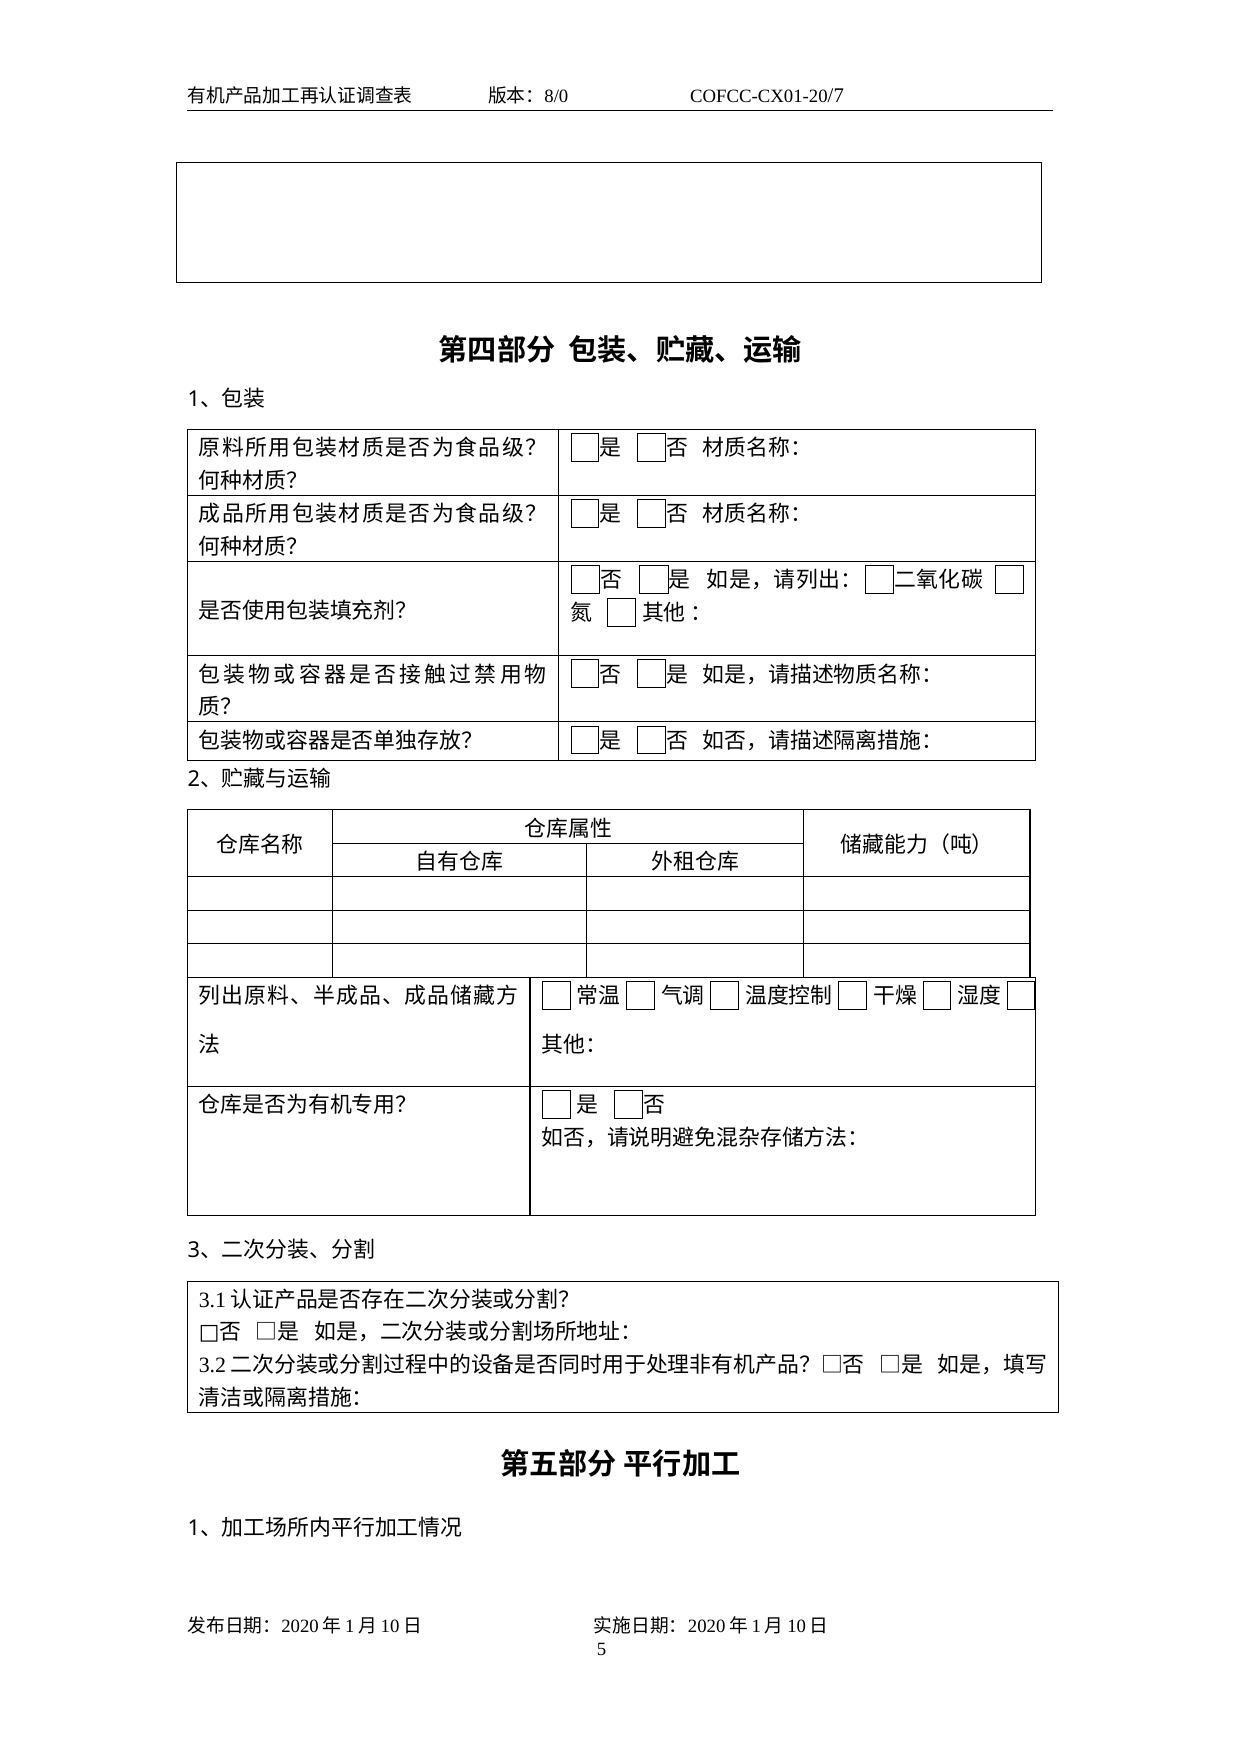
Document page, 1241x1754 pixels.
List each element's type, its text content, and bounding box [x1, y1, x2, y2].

table_cell [587, 944, 803, 977]
table_cell 成品所用包装材质是否为食品级？何种材质？ [188, 496, 558, 561]
table_cell 否 是 如是，请列出：二氧化碳 氮 其他 ： [559, 562, 1035, 655]
text 第五部分 平行加工 [187, 1429, 1053, 1494]
table_header 储藏能力（吨） [804, 810, 1029, 876]
table_cell [804, 877, 1029, 910]
table_cell 包装物或容器是否接触过禁用物质？ [188, 656, 558, 721]
table_header [177, 163, 1041, 282]
table_cell [188, 911, 332, 943]
table_cell 是 否 如否，请说明避免混杂存储方法： [531, 1087, 1035, 1214]
table_cell [333, 877, 586, 910]
table_cell [804, 911, 1029, 943]
table_cell 外租仓库 [587, 844, 803, 876]
table_header 3.1认证产品是否存在二次分装或分割？ □否 □是 如是，二次分装或分割场所地址： 3.2二次分装或分割过程中的设备是否同时用于处理非有机产品？□否 □是 如是，填写清洁或隔离措施： [188, 1282, 1058, 1412]
table_header 原料所用包装材质是否为食品级？何种材质？ [188, 430, 558, 495]
table_cell 包装物或容器是否单独存放？ [188, 722, 558, 760]
table_cell [587, 877, 803, 910]
table_header 是 否 材质名称： [559, 430, 1035, 495]
table_cell [333, 911, 586, 943]
table_cell [587, 911, 803, 943]
text 1、加工场所内平行加工情况 [187, 1510, 1053, 1543]
table_header 仓库属性 [333, 810, 803, 843]
table_cell [333, 944, 586, 977]
text 1、包装 [187, 381, 1053, 413]
text 第四部分 包装、贮藏、运输 [187, 316, 1053, 381]
table_cell [188, 944, 332, 977]
table_cell 是否使用包装填充剂？ [188, 562, 558, 655]
table_cell 仓库是否为有机专用？ [188, 1087, 529, 1214]
table_cell 列出原料、半成品、成品储藏方法 [188, 978, 529, 1086]
table_cell [804, 944, 1029, 977]
text 3、二次分装、分割 [187, 1232, 1053, 1264]
table_cell [188, 877, 332, 910]
text 2、贮藏与运输 [187, 761, 1053, 793]
table_cell 是 否 如否，请描述隔离措施： [559, 722, 1035, 760]
table_cell 常温 气调 温度控制 干燥 湿度 其他： [531, 978, 1035, 1086]
table_cell 否 是 如是，请描述物质名称： [559, 656, 1035, 721]
table_cell 自有仓库 [333, 844, 586, 876]
table_cell 是 否 材质名称： [559, 496, 1035, 561]
table_header 仓库名称 [188, 810, 332, 876]
